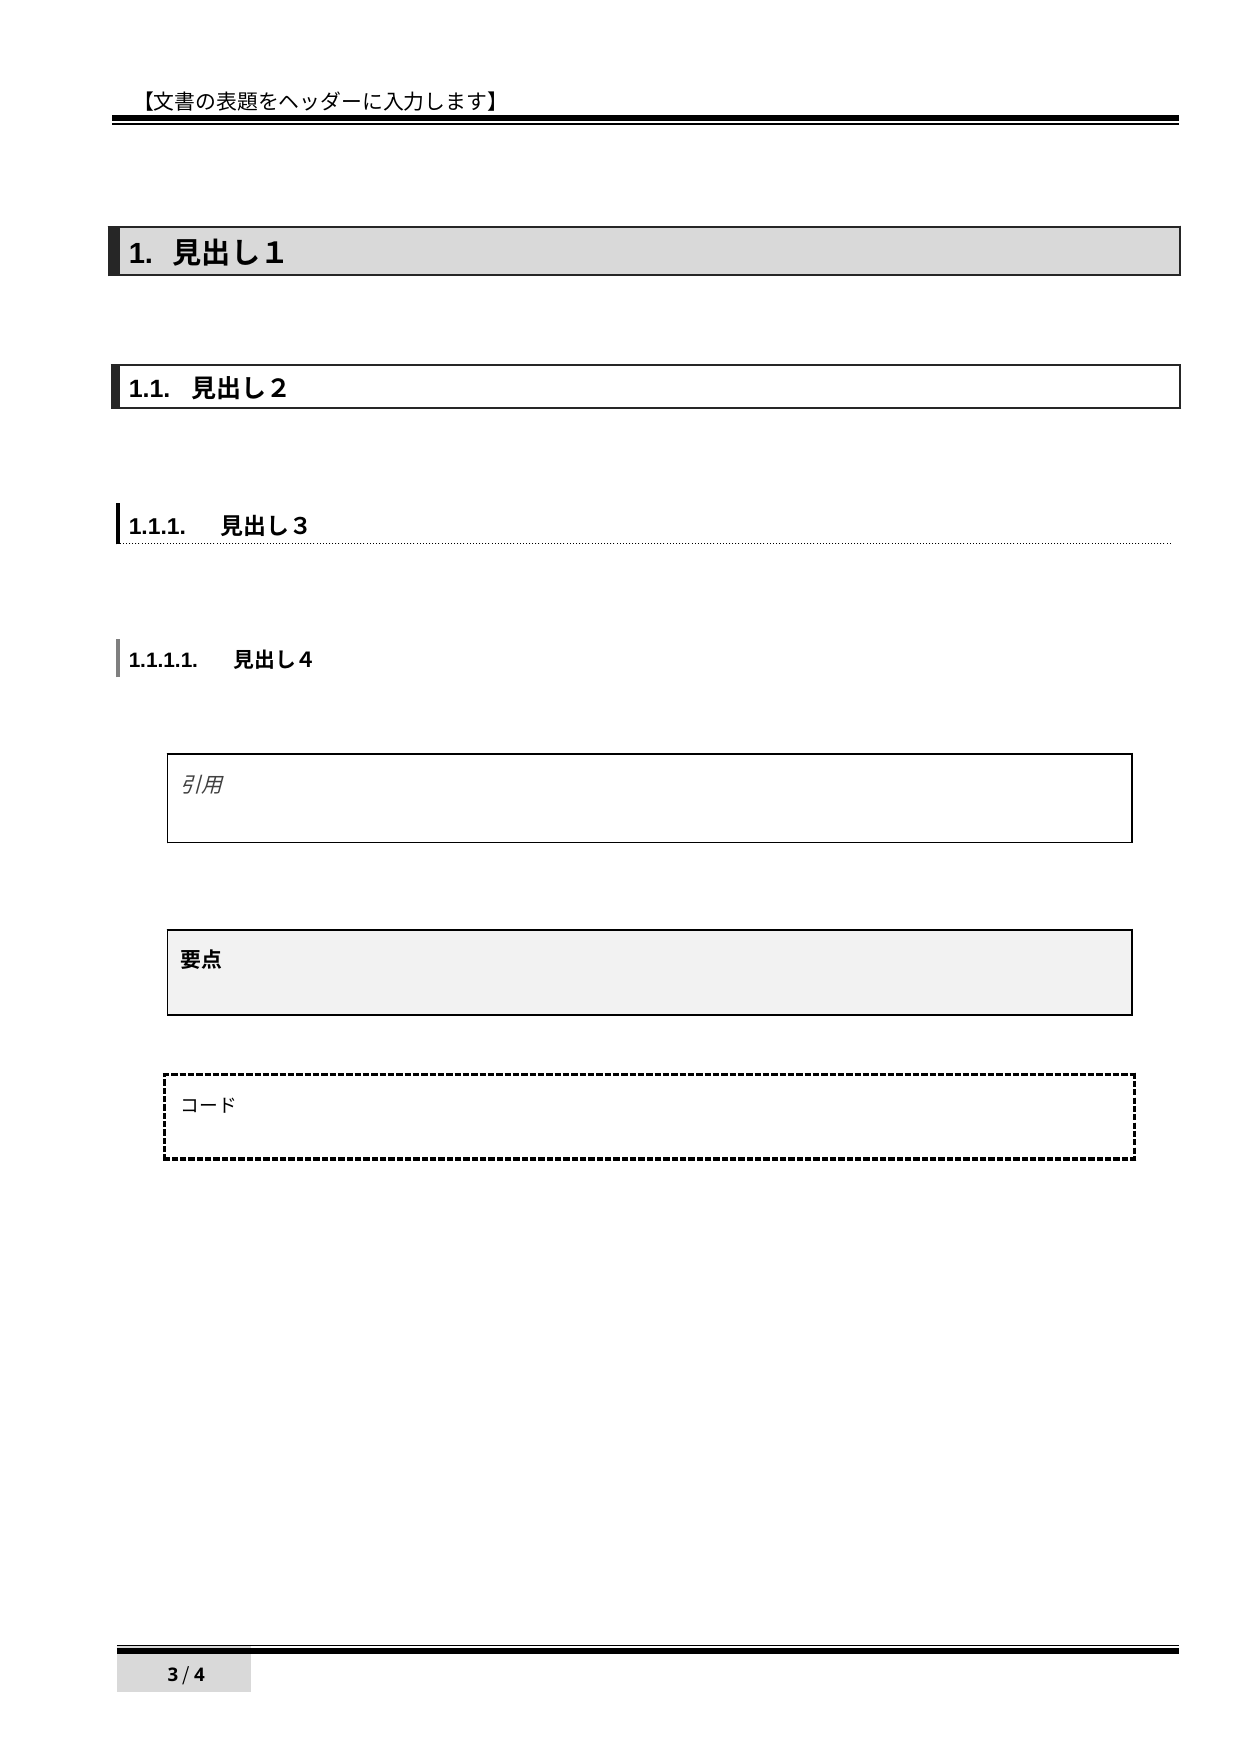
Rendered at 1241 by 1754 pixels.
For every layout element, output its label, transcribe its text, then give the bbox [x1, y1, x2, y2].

subtitle 見出し３ [120, 505, 1171, 544]
subtitle 見出し２ [120, 366, 1179, 407]
text 要点 [168, 931, 1131, 1014]
subtitle 見出し４ [120, 641, 1171, 675]
text コード [163, 1072, 1136, 1161]
subtitle 見出し１ [120, 228, 1179, 274]
text 引用 [168, 755, 1131, 842]
